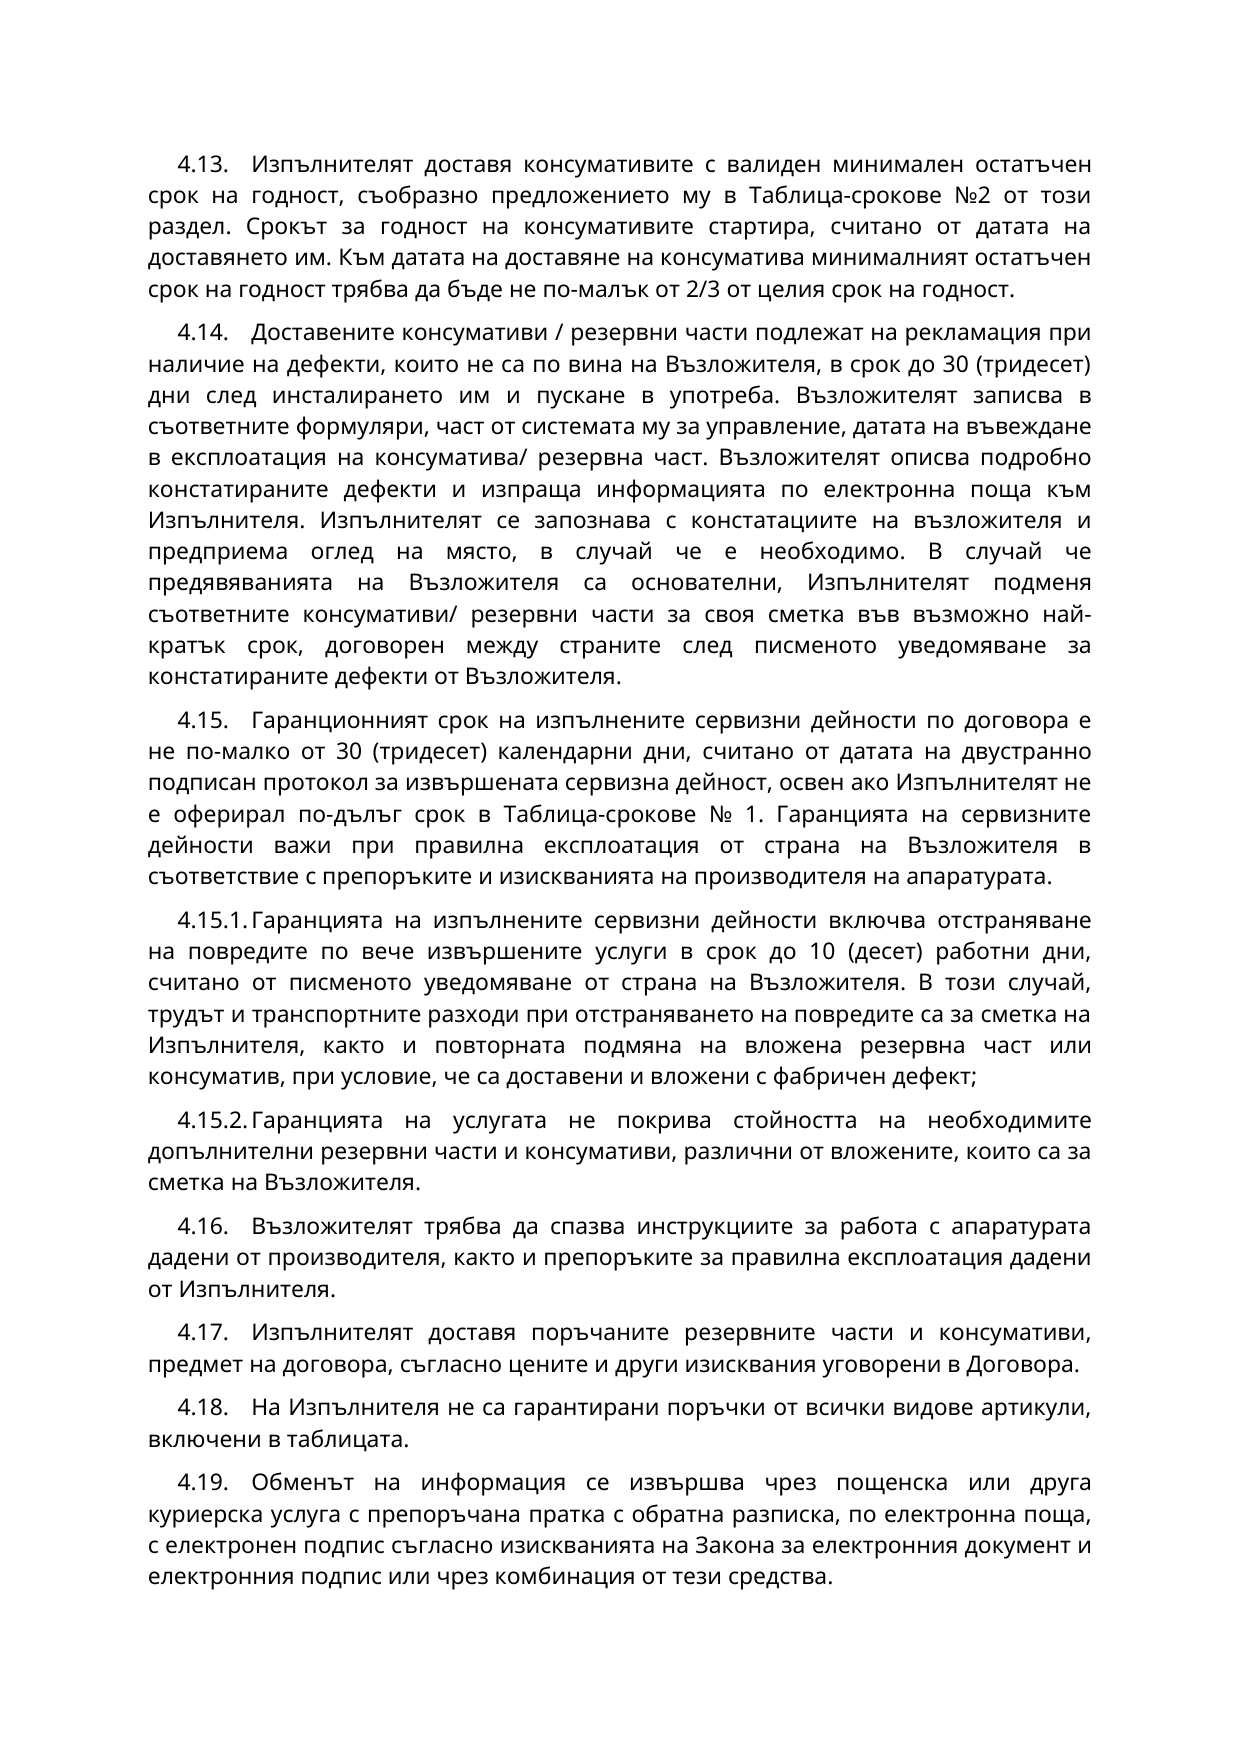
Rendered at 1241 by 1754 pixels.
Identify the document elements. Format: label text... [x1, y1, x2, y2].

list Гаранцията на изпълнените сервизни дейности включва отстраняване на повредите по вече извършените услуги в срок до 10 (десет) работни дни, считано от писменото уведомяване от страна на Възложителя. В този случай, трудът и транспортните разходи при отстраняването на повредите са за сметка на Изпълнителя, както и повторната подмяна на вложена резервна част или консуматив, при условие, че са доставени и вложени с фабричен дефект; [148, 904, 1093, 1091]
list На Изпълнителя не са гарантирани поръчки от всички видове артикули, включени в таблицата. [148, 1391, 1093, 1454]
list Изпълнителят доставя поръчаните резервните части и консумативи, предмет на договора, съгласно цените и други изисквания уговорени в Договора. [148, 1316, 1093, 1379]
list Доставените консумативи / резервни части подлежат на рекламация при наличие на дефекти, които не са по вина на Възложителя, в срок до 30 (тридесет) дни след инсталирането им и пускане в употреба. Възложителят записва в съответните формуляри, част от системата му за управление, датата на въвеждане в експлоатация на консуматива/ резервна част. Възложителят описва подробно констатираните дефекти и изпраща информацията по електронна поща към Изпълнителя. Изпълнителят се запознава с констатациите на възложителя и предприема оглед на място, в случай че е необходимо. В случай че предявяванията на Възложителя са основателни, Изпълнителят подменя съответните консумативи/ резервни части за своя сметка във възможно най-кратък срок, договорен между страните след писменото уведомяване за констатираните дефекти от Възложителя. [148, 316, 1093, 691]
list Гаранцията на услугата не покрива стойността на необходимите допълнителни резервни части и консумативи, различни от вложените, които са за сметка на Възложителя. [148, 1104, 1093, 1198]
list Обменът на информация се извършва чрез пощенска или друга куриерска услуга с препоръчана пратка с обратна разписка, по електронна поща, с електронен подпис съгласно изискванията на Закона за електронния документ и електронния подпис или чрез комбинация от тези средства. [148, 1466, 1093, 1591]
list Гаранционният срок на изпълнените сервизни дейности по договора е не по-малко от 30 (тридесет) календарни дни, считано от датата на двустранно подписан протокол за извършената сервизна дейност, освен ако Изпълнителят не е оферирал по-дълъг срок в Таблица-срокове № 1. Гаранцията на сервизните дейности важи при правилна експлоатация от страна на Възложителя в съответствие с препоръките и изискванията на производителя на апаратурата. [148, 704, 1093, 891]
list Възложителят трябва да спазва инструкциите за работа с апаратурата дадени от производителя, както и препоръките за правилна експлоатация дадени от Изпълнителя. [148, 1210, 1093, 1304]
list Изпълнителят доставя консумативите с валиден минимален остатъчен срок на годност, съобразно предложението му в Таблица-срокове №2 от този раздел. Срокът за годност на консумативите стартира, считано от датата на доставянето им. Към датата на доставяне на консуматива минималният остатъчен срок на годност трябва да бъде не по-малък от 2/3 от целия срок на годност. [148, 148, 1093, 304]
